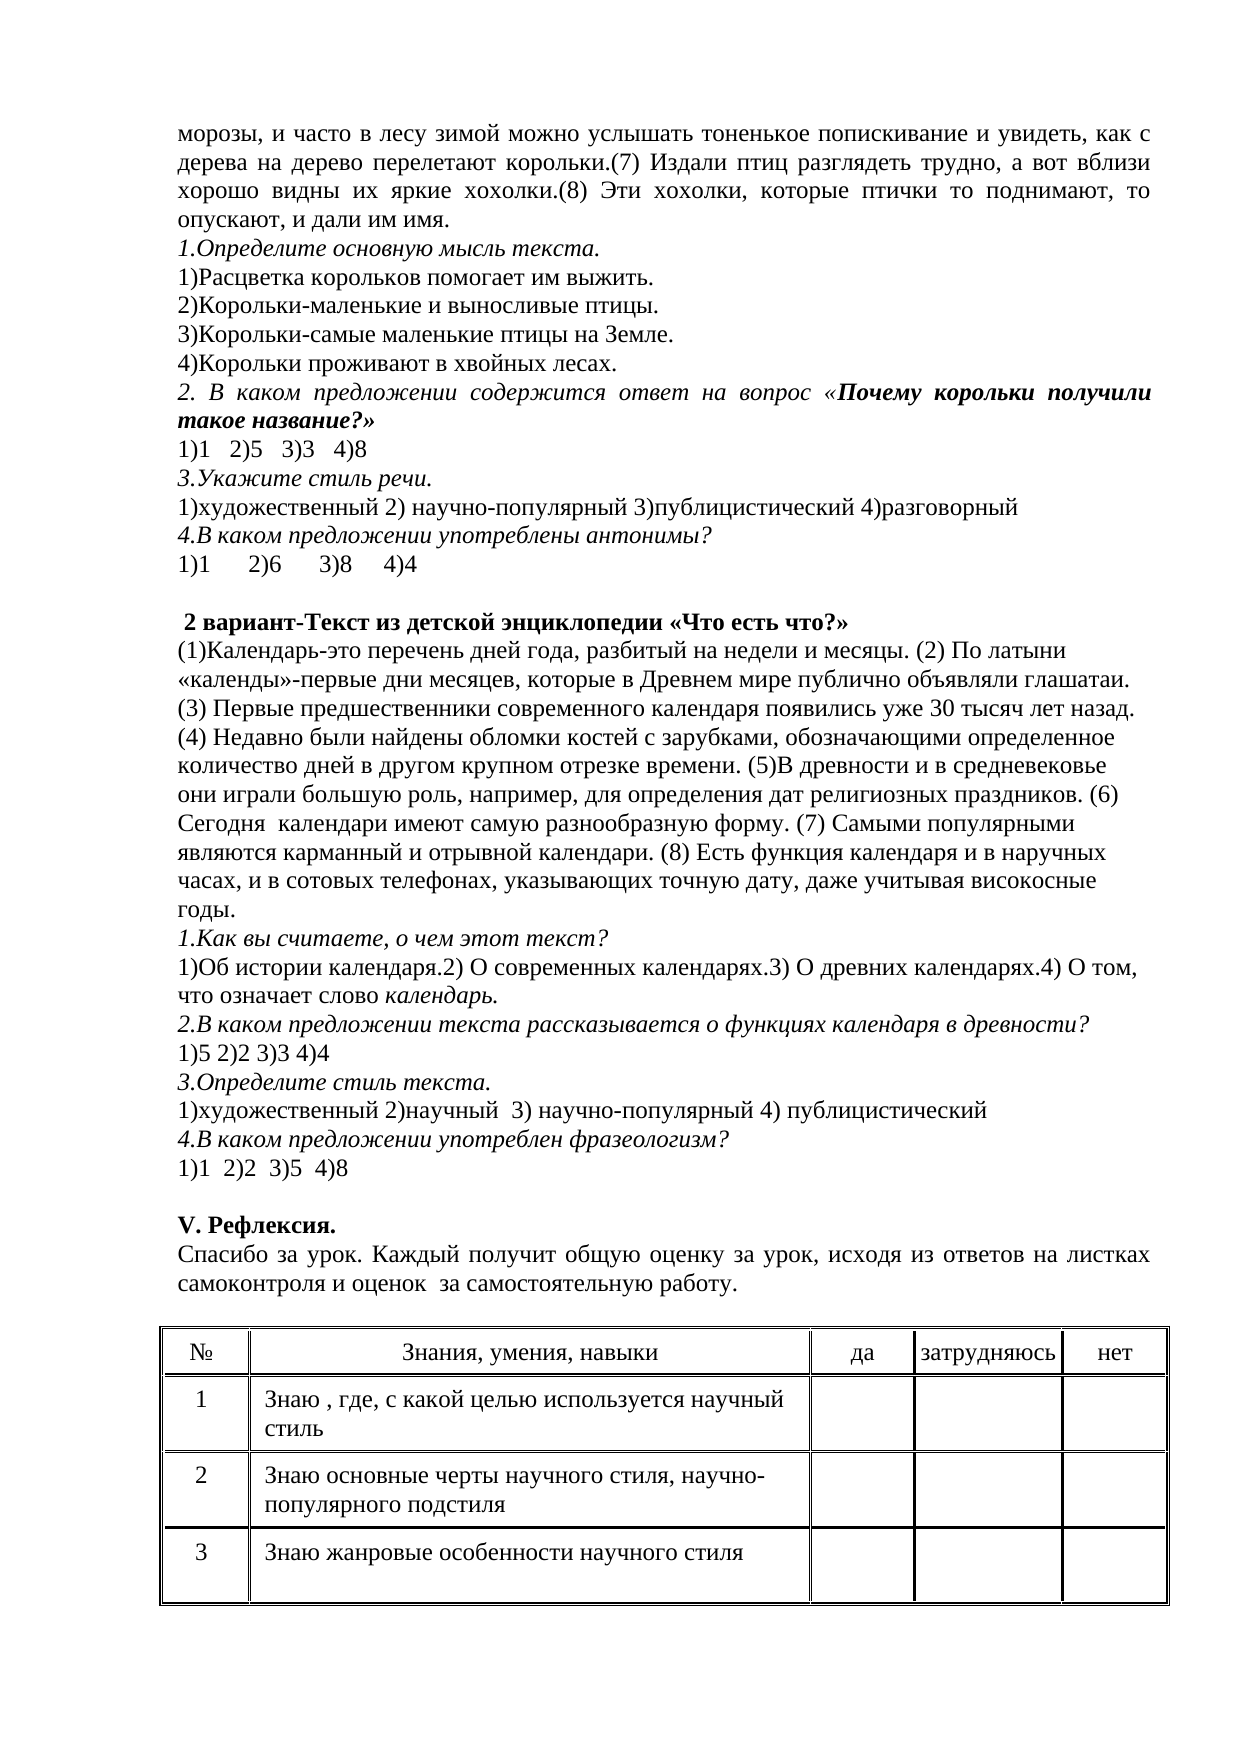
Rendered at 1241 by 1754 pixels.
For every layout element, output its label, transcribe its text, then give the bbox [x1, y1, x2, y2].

table_cell 1 [163, 1373, 248, 1449]
table_cell [1064, 1450, 1167, 1526]
table_cell [1062, 1526, 1166, 1602]
table_cell [811, 1529, 914, 1602]
text 1.Определите основную мысль текста. [177, 233, 1152, 262]
text 1)художественный 2) научно-популярный 3)публицистический 4)разговорный [177, 492, 1152, 521]
text Спасибо за урок. Каждый получит общую оценку за урок, исходя из ответов на листках самоконтроля и оценок за самостоятельную работу. [177, 1239, 1152, 1297]
table_cell [914, 1529, 1062, 1602]
text 1)1 2)5 3)3 4)8 [177, 434, 1152, 463]
list 3.Определите стиль текста. [177, 1067, 1152, 1096]
table_cell Знаю , где, с какой целью используется научный стиль [251, 1377, 809, 1449]
text V. Рефлексия. [177, 1211, 1152, 1239]
table_header затрудняюсь [914, 1327, 1062, 1373]
text 1)Расцветка корольков помогает им выжить. [177, 262, 1152, 291]
text 4.В каком предложении употреблены антонимы? [177, 521, 1152, 549]
table_header нет [1062, 1329, 1166, 1373]
list 1.Как вы считаете, о чем этот текст? [177, 923, 1152, 952]
table_cell 3 [163, 1526, 249, 1602]
table_cell [916, 1377, 1061, 1449]
table_cell [916, 1453, 1061, 1526]
text 2 вариант-Текст из детской энциклопедии «Что есть что?» [177, 607, 1152, 636]
table_cell 2 [163, 1450, 248, 1526]
list 4.В каком предложении употреблен фразеологизм? [177, 1124, 1152, 1153]
list 2.В каком предложении текста рассказывается о функциях календаря в древности? [177, 1009, 1152, 1038]
table_header № [163, 1329, 249, 1373]
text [177, 118, 1152, 233]
table_cell [812, 1453, 913, 1526]
table_cell [1064, 1373, 1167, 1449]
text 2. В каком предложении содержится ответ на вопрос «Почему корольки получили такое название?» [177, 377, 1152, 434]
text 3.Укажите стиль речи. [177, 463, 1152, 492]
table_cell Знаю жанровые особенности научного стиля [250, 1529, 811, 1602]
list 1)Об истории календаря.2) О современных календарях.3) О древних календарях.4) О том, что означает слово календарь. [177, 952, 1152, 1009]
table_cell [812, 1377, 913, 1449]
list 1)5 2)2 3)3 4)4 [177, 1038, 1152, 1067]
list 1)1 2)2 3)5 4)8 [177, 1153, 1152, 1182]
table_header Знания, умения, навыки [250, 1329, 811, 1373]
text 2)Корольки-маленькие и выносливые птицы. [177, 291, 1152, 319]
text 1)1 2)6 3)8 4)4 [177, 549, 1152, 578]
table_header да [811, 1329, 914, 1373]
text 4)Корольки проживают в хвойных лесах. [177, 348, 1152, 377]
list (1)Календарь-это перечень дней года, разбитый на недели и месяцы. (2) По латыни «календы»-первые дни месяцев, которые в Древнем мире публично объявляли глашатаи.(3) Первые предшественники современного календаря появились уже 30 тысяч лет назад.(4) Недавно были найдены обломки костей с зарубками, обозначающими определенное количество дней в другом крупном отрезке времени. (5)В древности и в средневековье они играли большую роль, например, для определения дат религиозных праздников. (6) Сегодня календари имеют самую разнообразную форму. (7) Самыми популярными являются карманный и отрывной календари. (8) Есть функция календаря и в наручных часах, и в сотовых телефонах, указывающих точную дату, даже учитывая високосные годы. [177, 636, 1152, 923]
text 3)Корольки-самые маленькие птицы на Земле. [177, 319, 1152, 348]
list 1)художественный 2)научный 3) научно-популярный 4) публицистический [177, 1096, 1152, 1124]
table_cell Знаю основные черты научного стиля, научно-популярного подстиля [251, 1453, 809, 1526]
